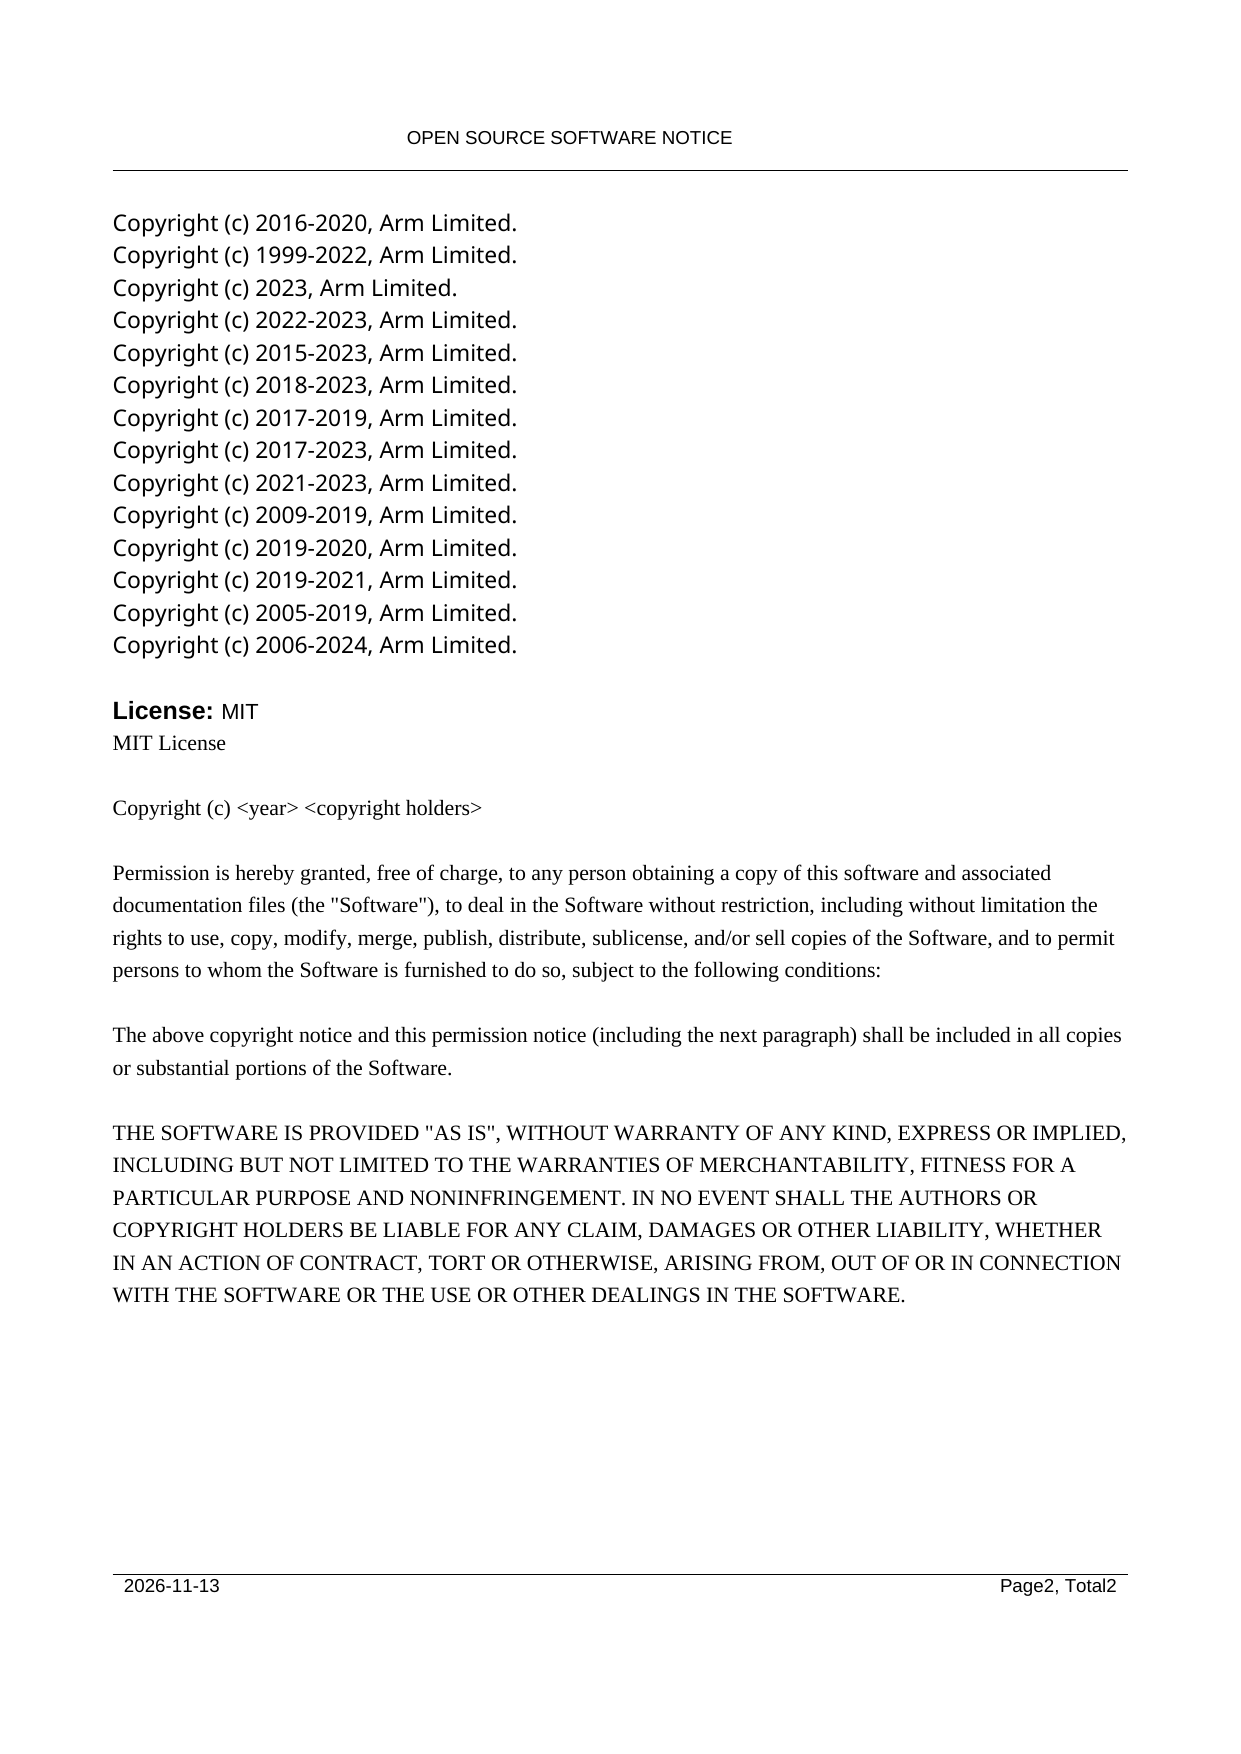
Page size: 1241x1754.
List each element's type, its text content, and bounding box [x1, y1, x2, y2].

text MIT License Copyright (c) <year> <copyright holders> Permission is hereby granted, free of charge, to any person obtaining a copy of this software and associated documentation files (the "Software"), to deal in the Software without restriction, including without limitation the rights to use, copy, modify, merge, publish, distribute, sublicense, and/or sell copies of the Software, and to permit persons to whom the Software is furnished to do so, subject to the following conditions: The above copyright notice and this permission notice (including the next paragraph) shall be included in all copies or substantial portions of the Software. THE SOFTWARE IS PROVIDED "AS IS", WITHOUT WARRANTY OF ANY KIND, EXPRESS OR IMPLIED, INCLUDING BUT NOT LIMITED TO THE WARRANTIES OF MERCHANTABILITY, FITNESS FOR A PARTICULAR PURPOSE AND NONINFRINGEMENT. IN NO EVENT SHALL THE AUTHORS OR COPYRIGHT HOLDERS BE LIABLE FOR ANY CLAIM, DAMAGES OR OTHER LIABILITY, WHETHER IN AN ACTION OF CONTRACT, TORT OR OTHERWISE, ARISING FROM, OUT OF OR IN CONNECTION WITH THE SOFTWARE OR THE USE OR OTHER DEALINGS IN THE SOFTWARE. [112, 726, 1128, 1311]
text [112, 206, 1128, 694]
text License: MIT [112, 694, 1128, 726]
